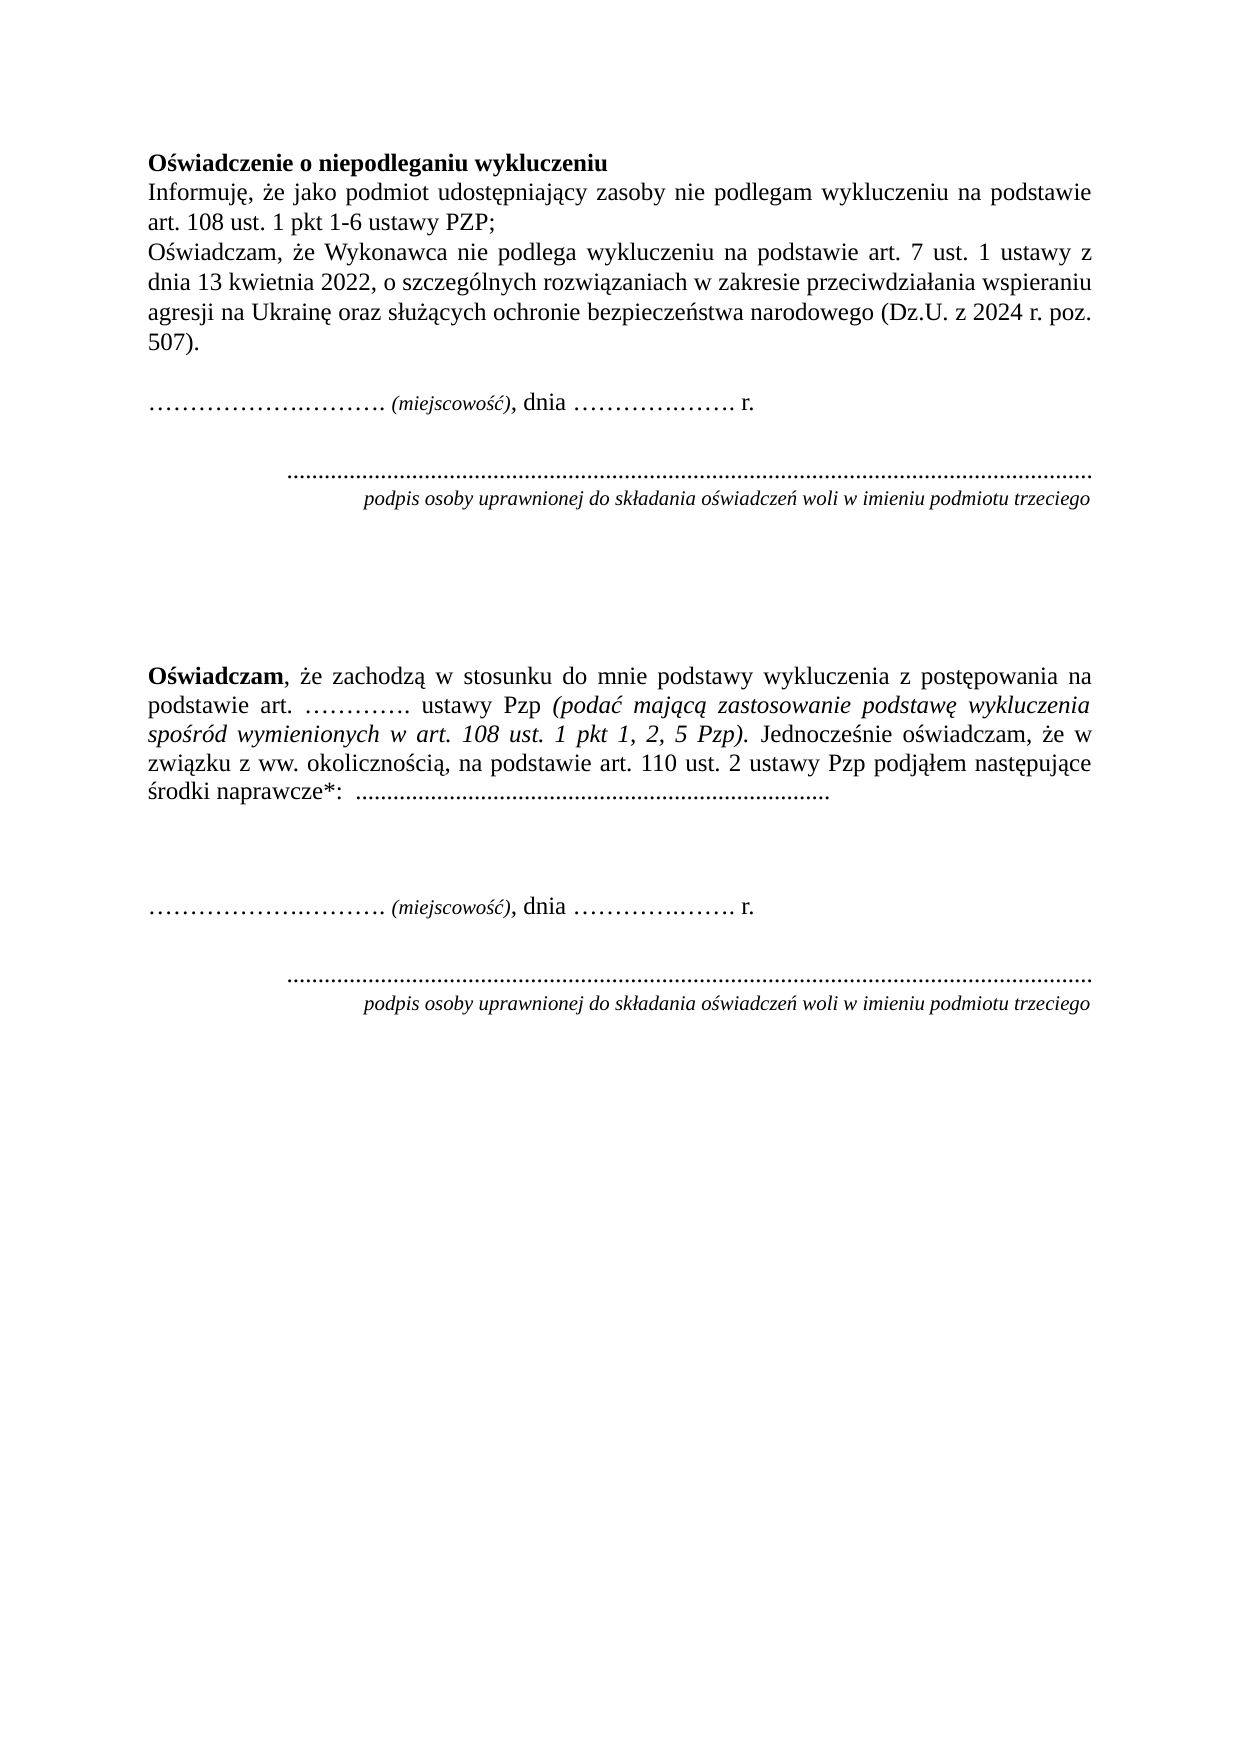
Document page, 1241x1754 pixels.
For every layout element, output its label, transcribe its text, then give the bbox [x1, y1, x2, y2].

text ……………….………. (miejscowość), dnia ………….……. r. [148, 387, 1093, 416]
text ……………….………. (miejscowość), dnia ………….……. r. [148, 891, 1093, 920]
text ................................................................................................................................. [148, 455, 1093, 484]
text ................................................................................................................................. [148, 959, 1093, 988]
text podpis osoby uprawnionej do składania oświadczeń woli w imieniu podmiotu trzeciego [148, 991, 1093, 1014]
text Informuję, że jako podmiot udostępniający zasoby nie podlegam wykluczeniu na podstawie art. 108 ust. 1 pkt 1-6 ustawy PZP; [148, 177, 1093, 236]
text Oświadczenie o niepodleganiu wykluczeniu [148, 148, 1093, 176]
text Oświadczam, że Wykonawca nie podlega wykluczeniu na podstawie art. 7 ust. 1 ustawy z dnia 13 kwietnia 2022, o szczególnych rozwiązaniach w zakresie przeciwdziałania wspieraniu agresji na Ukrainę oraz służących ochronie bezpieczeństwa narodowego (Dz.U. z 2024 r. poz. 507). [148, 237, 1093, 356]
text Oświadczam, że zachodzą w stosunku do mnie podstawy wykluczenia z postępowania na podstawie art. …………. ustawy Pzp (podać mającą zastosowanie podstawę wykluczenia spośród wymienionych w art. 108 ust. 1 pkt 1, 2, 5 Pzp). Jednocześnie oświadczam, że w związku z ww. okolicznością, na podstawie art. 110 ust. 2 ustawy Pzp podjąłem następujące środki naprawcze*: ............................................................................ [148, 661, 1093, 805]
text podpis osoby uprawnionej do składania oświadczeń woli w imieniu podmiotu trzeciego [148, 486, 1093, 510]
